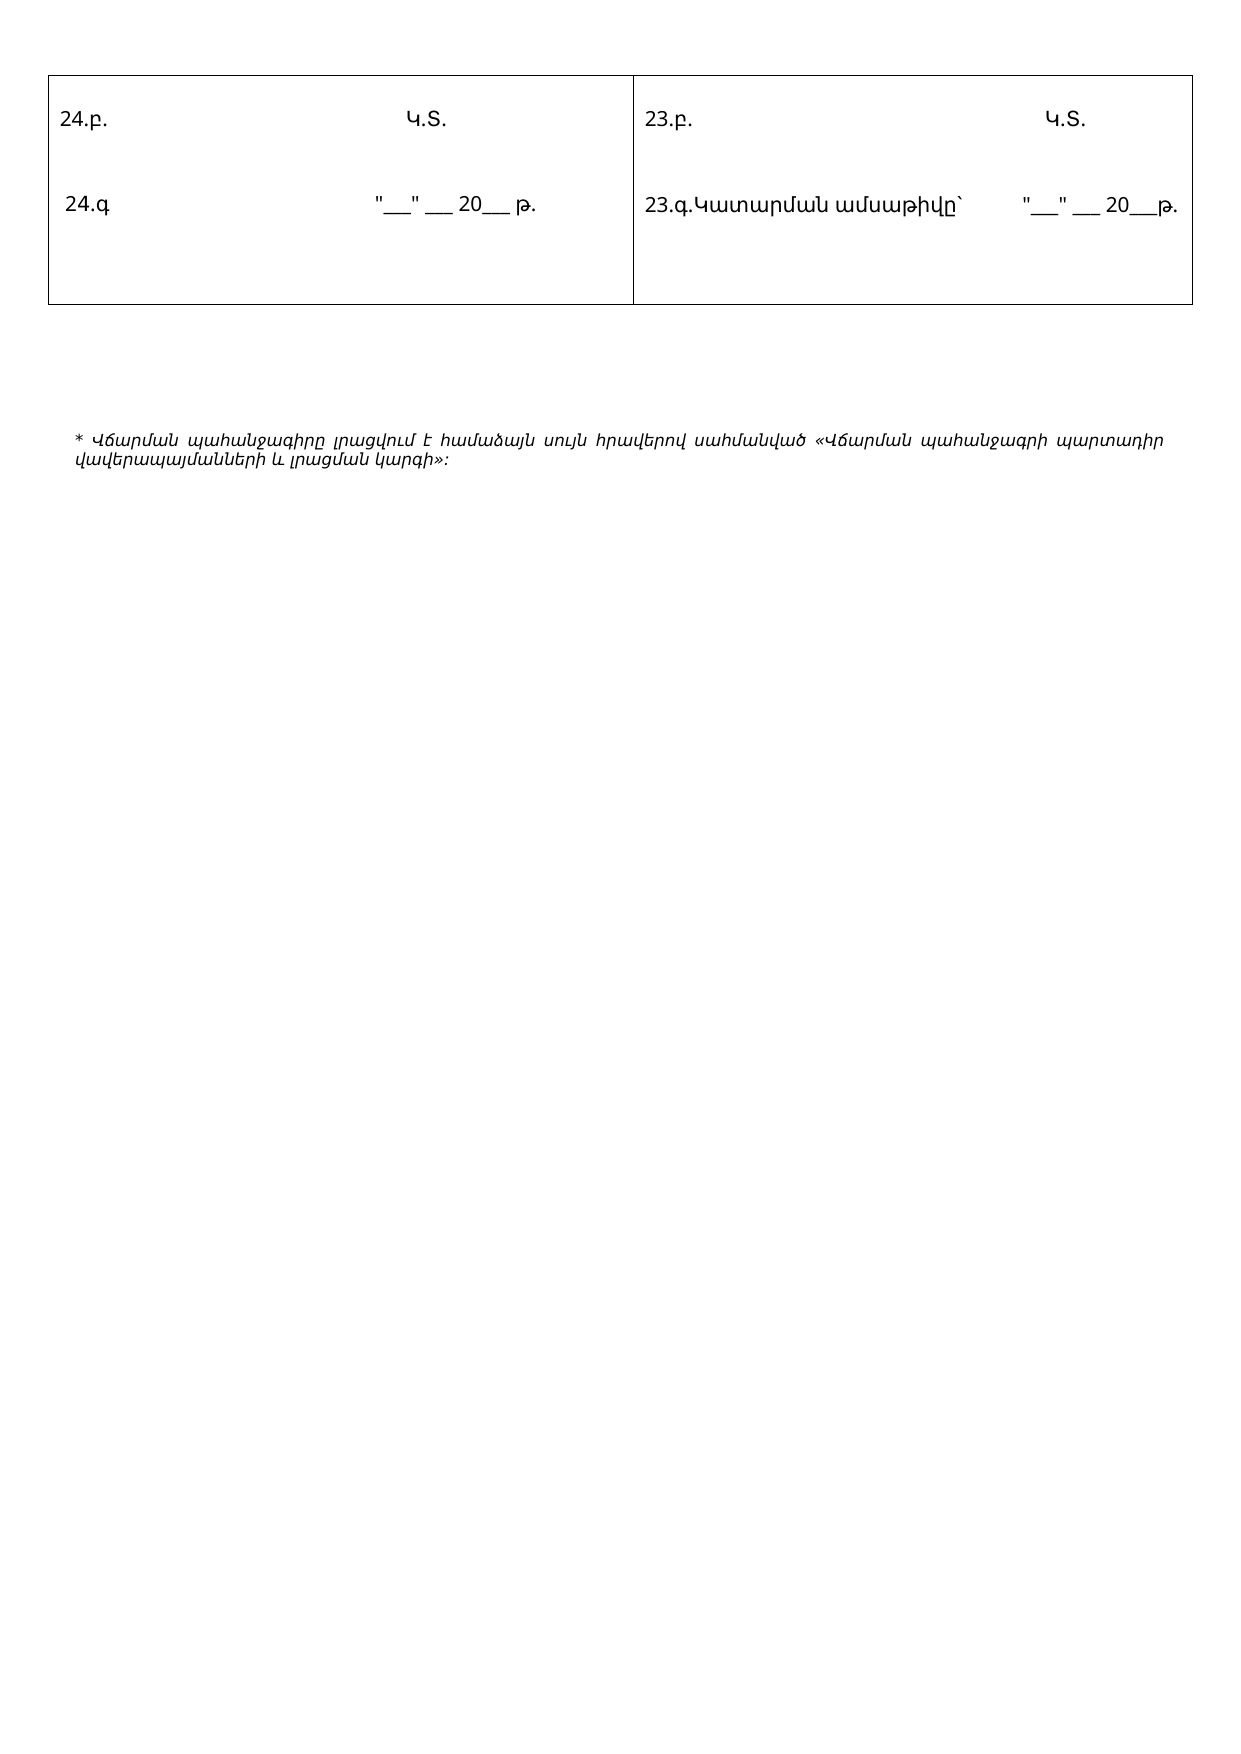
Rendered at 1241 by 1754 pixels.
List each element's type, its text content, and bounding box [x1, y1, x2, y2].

text * Վճարման պահանջագիրը լրացվում է համաձայն սույն հրավերով սահմանված «Վճարման պահանջագրի պարտադիր վավերապայմանների և լրացման կարգի»: [75, 431, 1165, 469]
table_cell 24.բ. Կ.Տ. 24.գ "___" ___ 20___ թ. [49, 76, 633, 303]
table_cell 23.բ. Կ.Տ. 23.գ.Կատարման ամսաթիվը` "___" ___ 20___թ. [634, 76, 1192, 303]
